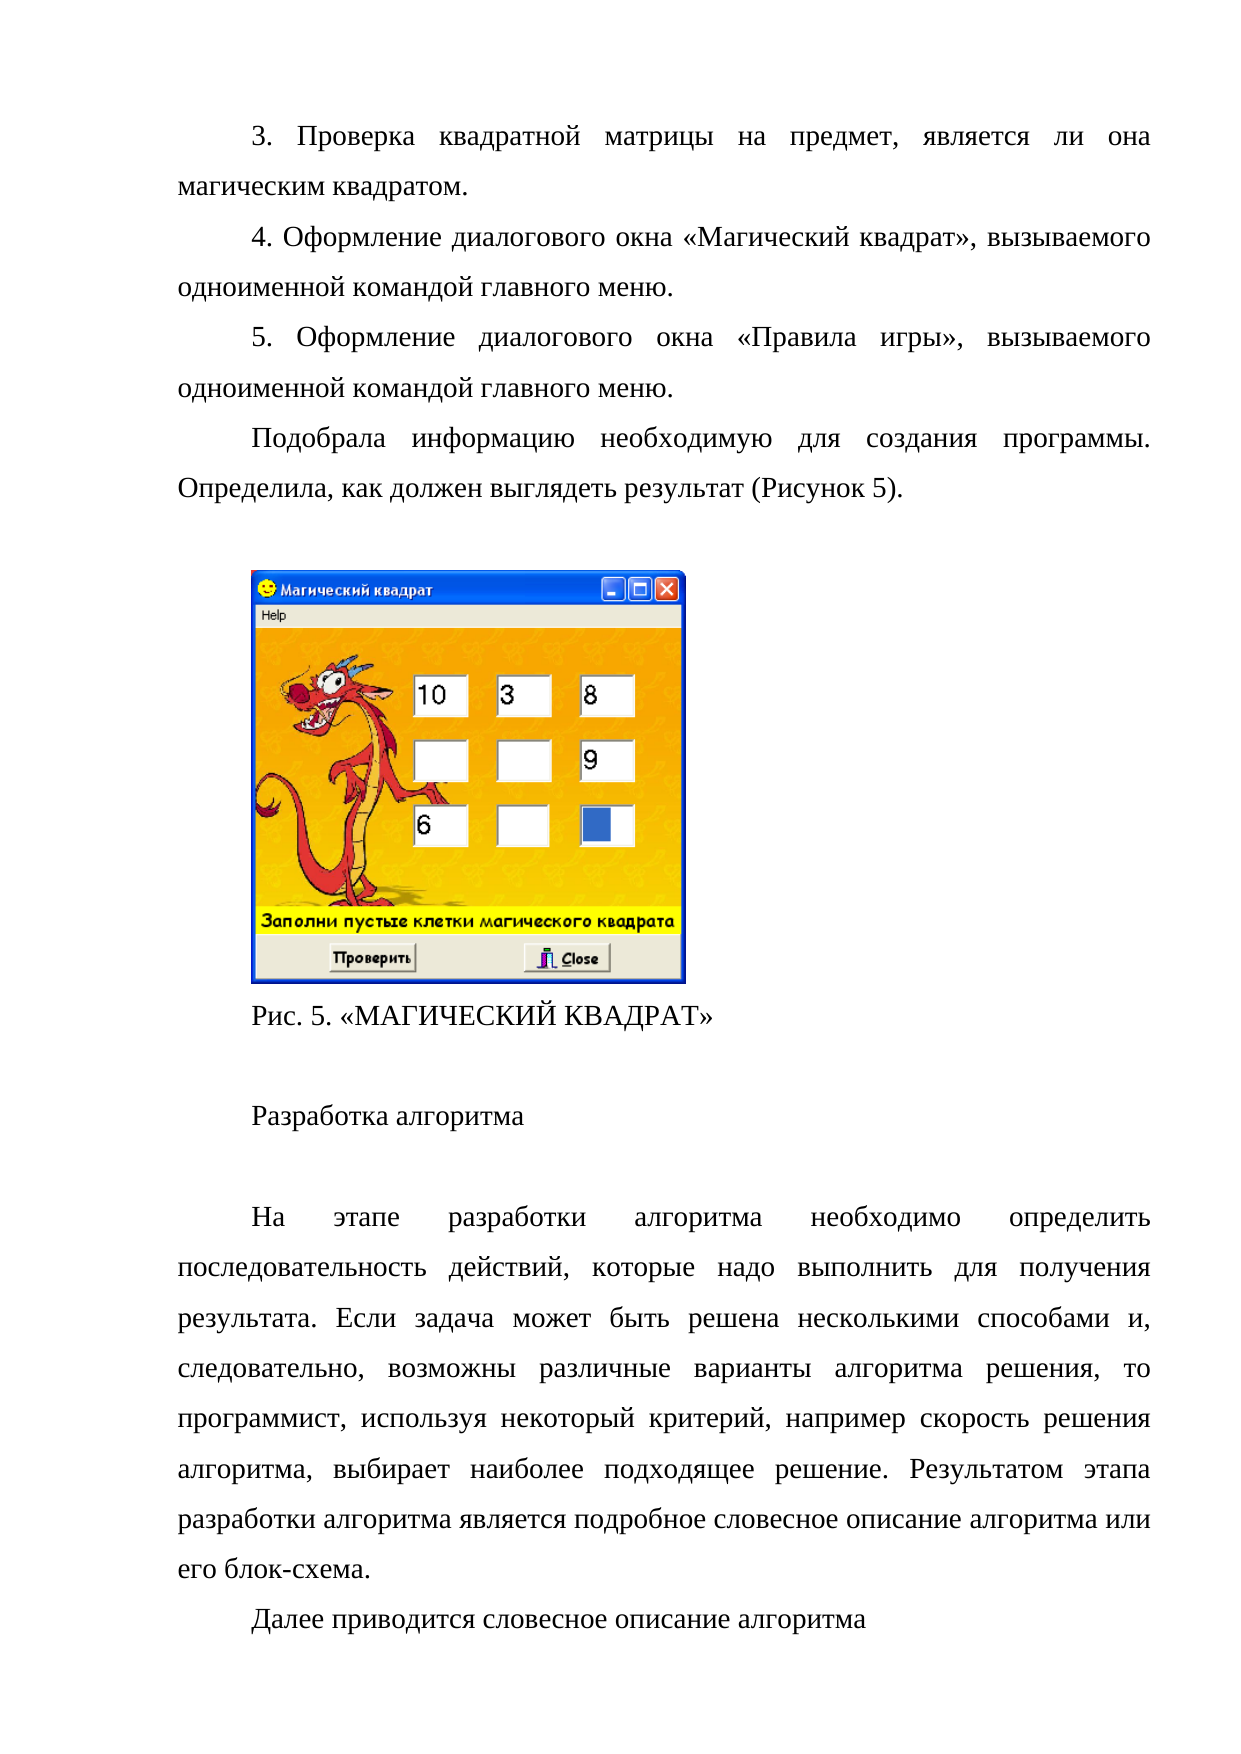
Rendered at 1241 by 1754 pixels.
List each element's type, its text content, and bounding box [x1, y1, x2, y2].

text 4. Оформление диалогового окна «Магический квадрат», вызываемого одноименной командой главного меню. [177, 219, 1152, 303]
text 3. Проверка квадратной матрицы на предмет, является ли она магическим квадратом. [177, 118, 1152, 202]
text Подобрала информацию необходимую для создания программы. Определила, как должен выглядеть результат (Рисунок 5). [177, 420, 1152, 504]
text Далее приводится словесное описание алгоритма [177, 1602, 1152, 1635]
subtitle Разработка алгоритма [177, 1098, 1152, 1132]
text На этапе разработки алгоритма необходимо определить последовательность действий, которые надо выполнить для получения результата. Если задача может быть решена несколькими способами и, следовательно, возможны различные варианты алгоритма решения, то программист, используя некоторый критерий, например скорость решения алгоритма, выбирает наиболее подходящее решение. Результатом этапа разработки алгоритма является подробное словесное описание алгоритма или его блок-схема. [177, 1199, 1152, 1585]
text Рис. 5. «МАГИЧЕСКИЙ КВАДРАТ» [177, 998, 1152, 1031]
picture [251, 570, 686, 984]
text 5. Оформление диалогового окна «Правила игры», вызываемого одноименной командой главного меню. [177, 319, 1152, 403]
